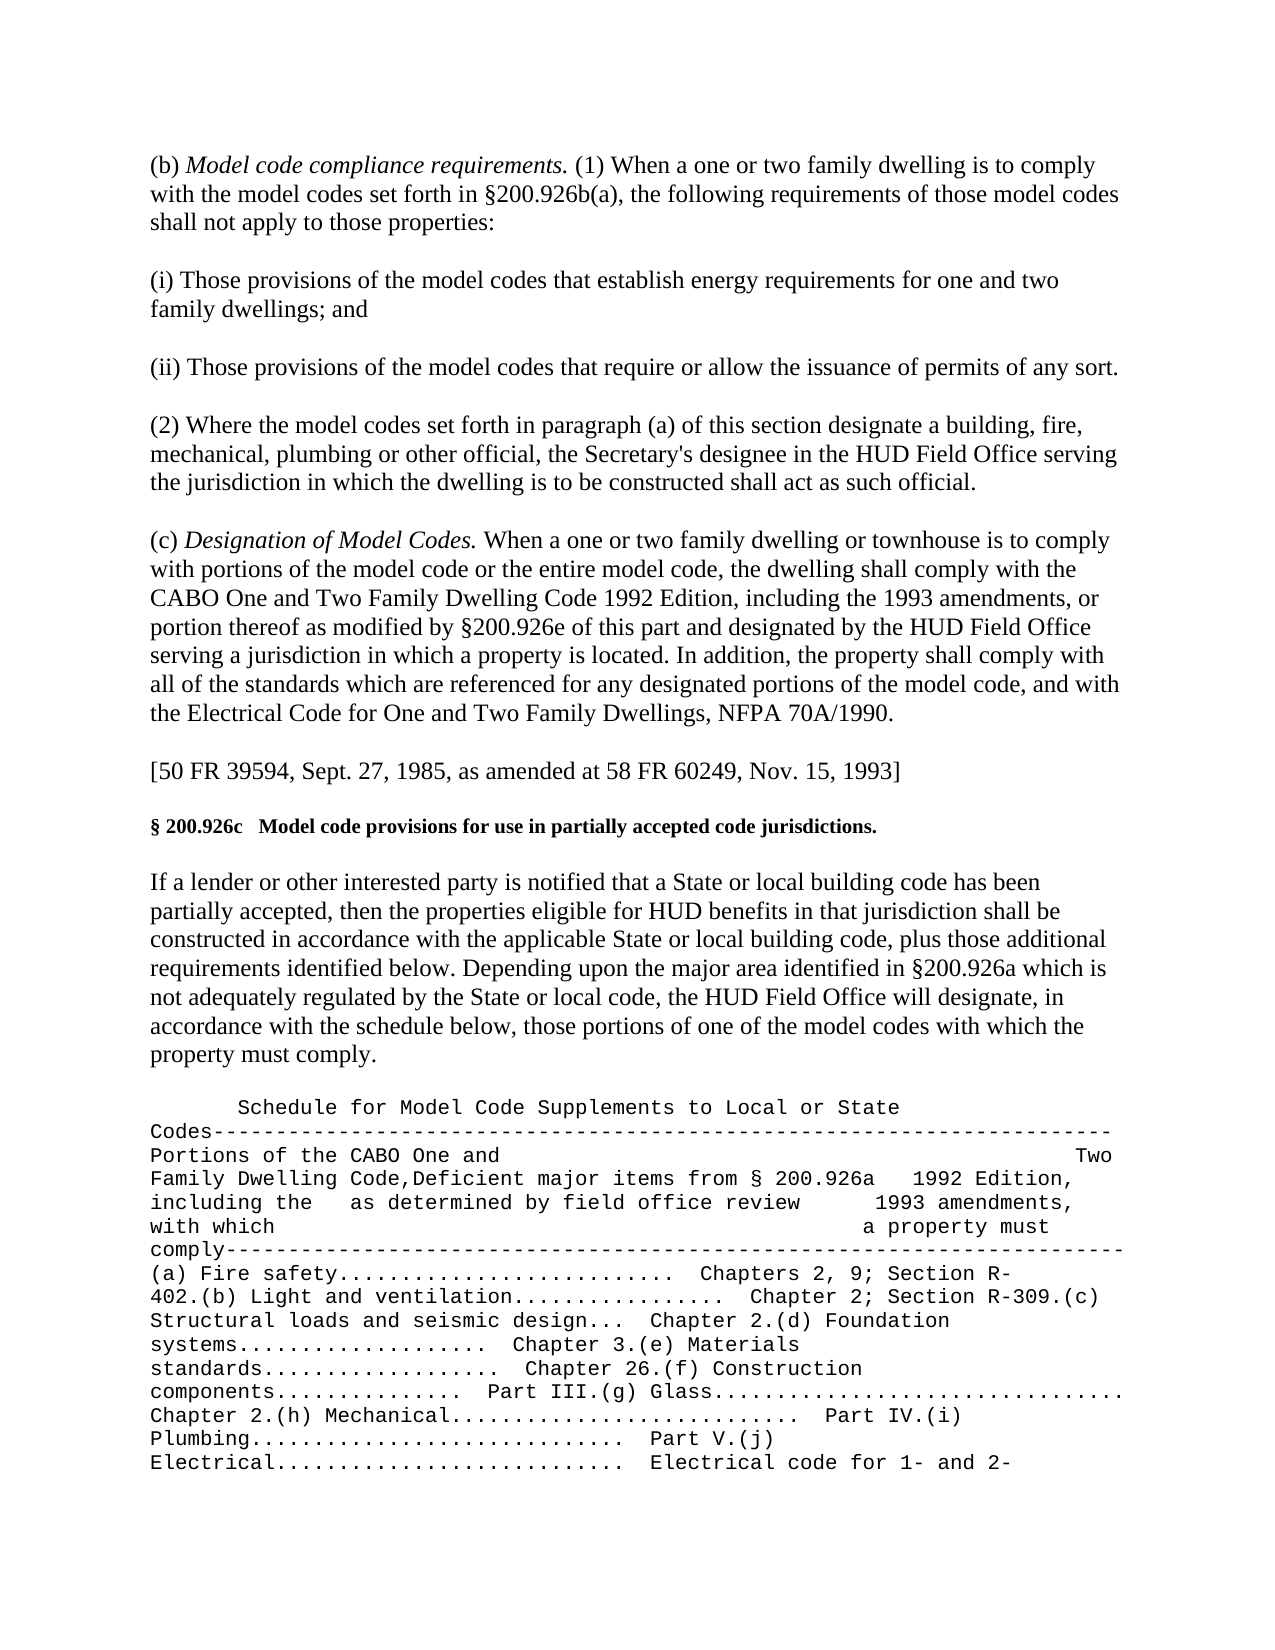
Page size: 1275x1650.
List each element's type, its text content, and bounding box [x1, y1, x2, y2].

text (2) Where the model codes set forth in paragraph (a) of this section designate a building, fire, mechanical, plumbing or other official, the Secretary's designee in the HUD Field Office serving the jurisdiction in which the dwelling is to be constructed shall act as such official. [150, 410, 1125, 496]
text (c) Designation of Model Codes. When a one or two family dwelling or townhouse is to comply with portions of the model code or the entire model code, the dwelling shall comply with the CABO One and Two Family Dwelling Code 1992 Edition, including the 1993 amendments, or portion thereof as modified by §200.926e of this part and designated by the HUD Field Office serving a jurisdiction in which a property is located. In addition, the property shall comply with all of the standards which are referenced for any designated portions of the model code, and with the Electrical Code for One and Two Family Dwellings, NFPA 70A/1990. [150, 525, 1125, 727]
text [150, 1097, 1125, 1476]
text § 200.926c Model code provisions for use in partially accepted code jurisdictions. [150, 814, 1125, 838]
text [50 FR 39594, , as amended at 58 FR 60249, ] [150, 756, 1125, 784]
text (ii) Those provisions of the model codes that require or allow the issuance of permits of any sort. [150, 352, 1125, 381]
text (i) Those provisions of the model codes that establish energy requirements for one and two family dwellings; and [150, 265, 1125, 323]
text If a lender or other interested party is notified that a State or local building code has been partially accepted, then the properties eligible for HUD benefits in that jurisdiction shall be constructed in accordance with the applicable State or local building code, plus those additional requirements identified below. Depending upon the major area identified in §200.926a which is not adequately regulated by the State or local code, the HUD Field Office will designate, in accordance with the schedule below, those portions of one of the model codes with which the property must comply. [150, 867, 1125, 1068]
text (b) Model code compliance requirements. (1) When a one or two family dwelling is to comply with the model codes set forth in §200.926b(a), the following requirements of those model codes shall not apply to those properties: [150, 150, 1125, 236]
